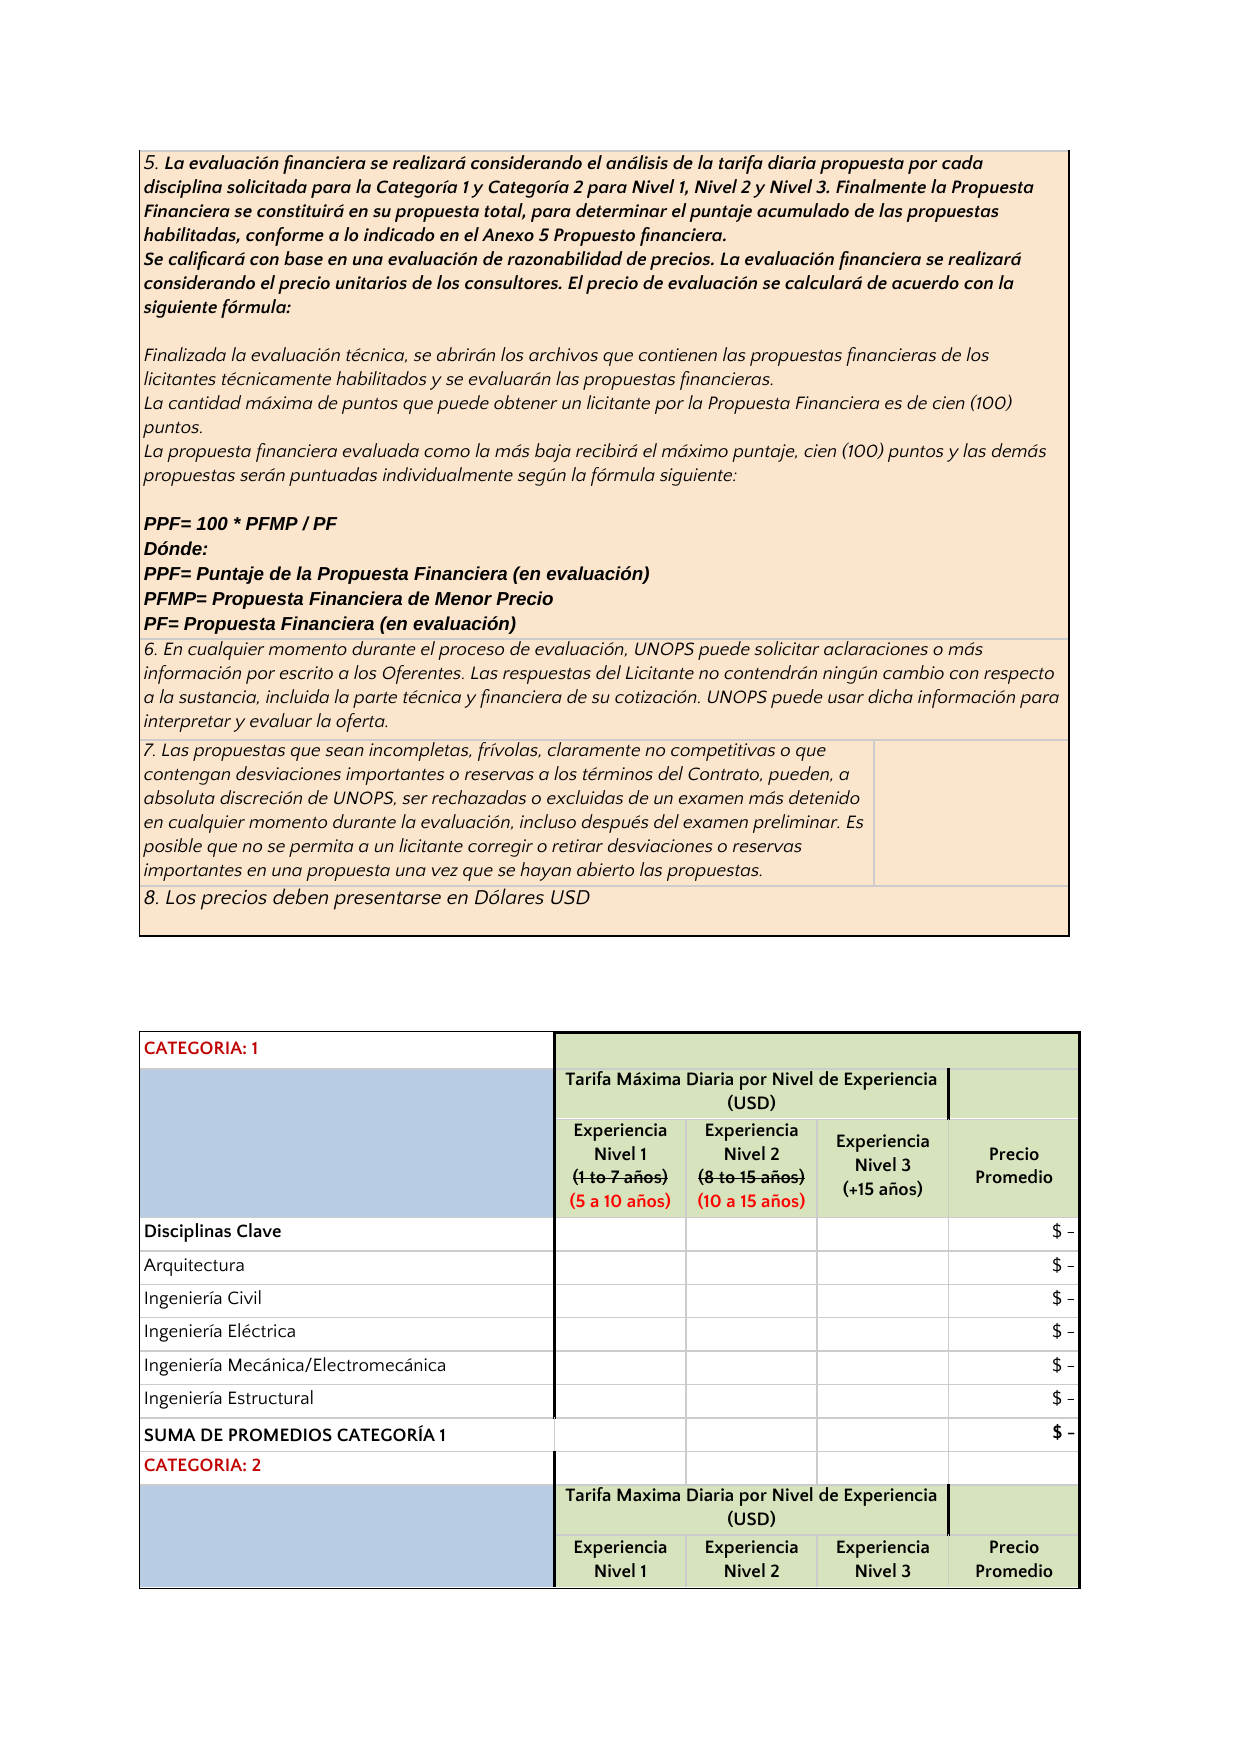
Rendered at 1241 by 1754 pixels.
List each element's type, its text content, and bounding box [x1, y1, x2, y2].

table_cell [950, 1486, 1078, 1534]
table_cell $ - [949, 1318, 1078, 1350]
table_cell 6. En cualquier momento durante el proceso de evaluación, UNOPS puede solicitar aclaraciones o más información por escrito a los Oferentes. Las respuestas del Licitante no contendrán ningún cambio con respecto a la sustancia, incluida la parte técnica y financiera de su cotización. UNOPS puede usar dicha información para interpretar y evaluar la oferta. [140, 640, 1068, 739]
table_cell [555, 1419, 685, 1451]
table_cell [818, 1419, 948, 1451]
table_cell [818, 1318, 948, 1350]
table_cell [818, 1536, 948, 1587]
table_cell [818, 1352, 948, 1384]
table_cell Tarifa Maxima Diaria por Nivel de Experiencia (USD) [556, 1486, 947, 1534]
table_cell [818, 1452, 948, 1484]
table_cell [687, 1285, 816, 1317]
table_cell [140, 1070, 553, 1217]
table_cell Precio Promedio [949, 1120, 1078, 1217]
table_cell Tarifa Máxima Diaria por Nivel de Experiencia (USD) [556, 1070, 947, 1118]
table_cell [140, 1486, 553, 1587]
table_cell Ingeniería Eléctrica [140, 1318, 553, 1350]
table_cell [949, 1452, 1078, 1484]
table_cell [556, 1536, 685, 1587]
table_cell 8. Los precios deben presentarse en Dólares USD [140, 887, 1068, 935]
table_cell [687, 1318, 816, 1350]
table_cell SUMA DE PROMEDIOS CATEGORÍA 1 [140, 1419, 554, 1451]
table_cell [818, 1285, 948, 1317]
table_cell $ - [949, 1385, 1078, 1417]
table_cell 5. La evaluación financiera se realizará considerando el análisis de la tarifa diaria propuesta por cada disciplina solicitada para la Categoría 1 y Categoría 2 para Nivel 1, Nivel 2 y Nivel 3. Finalmente la Propuesta Financiera se constituirá en su propuesta total, para determinar el puntaje acumulado de las propuestas habilitadas, conforme a lo indicado en el Anexo 5 Propuesto financiera. Se calificará con base en una evaluación de razonabilidad de precios. La evaluación financiera se realizará considerando el precio unitarios de los consultores. El precio de evaluación se calculará de acuerdo con la siguiente fórmula: Finalizada la evaluación técnica, se abrirán los archivos que contienen las propuestas financieras de los licitantes técnicamente habilitados y se evaluarán las propuestas financieras. La cantidad máxima de puntos que puede obtener un licitante por la Propuesta Financiera es de cien (100) puntos. La propuesta financiera evaluada como la más baja recibirá el máximo puntaje, cien (100) puntos y las demás propuestas serán puntuadas individualmente según la fórmula siguiente: PPF= 100 * PFMP / PF Dónde: PPF= Puntaje de la Propuesta Financiera (en evaluación) PFMP= Propuesta Financiera de Menor Precio PF= Propuesta Financiera (en evaluación) [140, 152, 1068, 638]
table_cell [556, 1285, 685, 1317]
table_cell Arquitectura [140, 1252, 553, 1283]
table_cell [818, 1218, 948, 1250]
table_cell [875, 741, 1068, 885]
table_cell [556, 1318, 685, 1350]
table_cell [687, 1218, 816, 1250]
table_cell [687, 1536, 816, 1587]
table_cell Experiencia Nivel 2 (8 to 15 años) (10 a 15 años) [687, 1120, 816, 1217]
table_cell 7. Las propuestas que sean incompletas, frívolas, claramente no competitivas o que contengan desviaciones importantes o reservas a los términos del Contrato, pueden, a absoluta discreción de UNOPS, ser rechazadas o excluidas de un examen más detenido en cualquier momento durante la evaluación, incluso después del examen preliminar. Es posible que no se permita a un licitante corregir o retirar desviaciones o reservas importantes en una propuesta una vez que se hayan abierto las propuestas. [140, 741, 873, 885]
table_cell [556, 1218, 685, 1250]
table_cell [818, 1252, 948, 1283]
table_cell Precio Promedio [949, 1536, 1078, 1587]
table_cell [556, 1385, 685, 1417]
table_cell [556, 1252, 685, 1283]
table_header [556, 1034, 1078, 1068]
table_cell [687, 1419, 816, 1451]
table_cell $ - [949, 1352, 1078, 1384]
table_cell CATEGORIA: 2 [140, 1452, 553, 1484]
table_cell Experiencia Nivel 1 (1 to 7 años) (5 a 10 años) [556, 1120, 685, 1217]
table_cell [687, 1352, 816, 1384]
table_cell $ - [949, 1218, 1078, 1250]
table_cell Experiencia Nivel 3 (+15 años) [818, 1120, 948, 1217]
table_cell $ - [949, 1419, 1078, 1451]
table_cell Disciplinas Clave [140, 1218, 553, 1250]
table_cell Ingeniería Mecánica/Electromecánica [140, 1352, 553, 1384]
table_cell [687, 1385, 816, 1417]
table_cell [556, 1352, 685, 1384]
table_cell [950, 1070, 1078, 1118]
table_cell [687, 1452, 816, 1484]
table_cell Ingeniería Civil [140, 1285, 553, 1317]
table_cell [556, 1452, 685, 1484]
table_cell [818, 1385, 948, 1417]
table_cell $ - [949, 1285, 1078, 1317]
table_cell Ingeniería Estructural [140, 1385, 553, 1417]
table_header CATEGORIA: 1 [140, 1032, 553, 1068]
table_cell $ - [949, 1252, 1078, 1283]
table_cell [687, 1252, 816, 1283]
